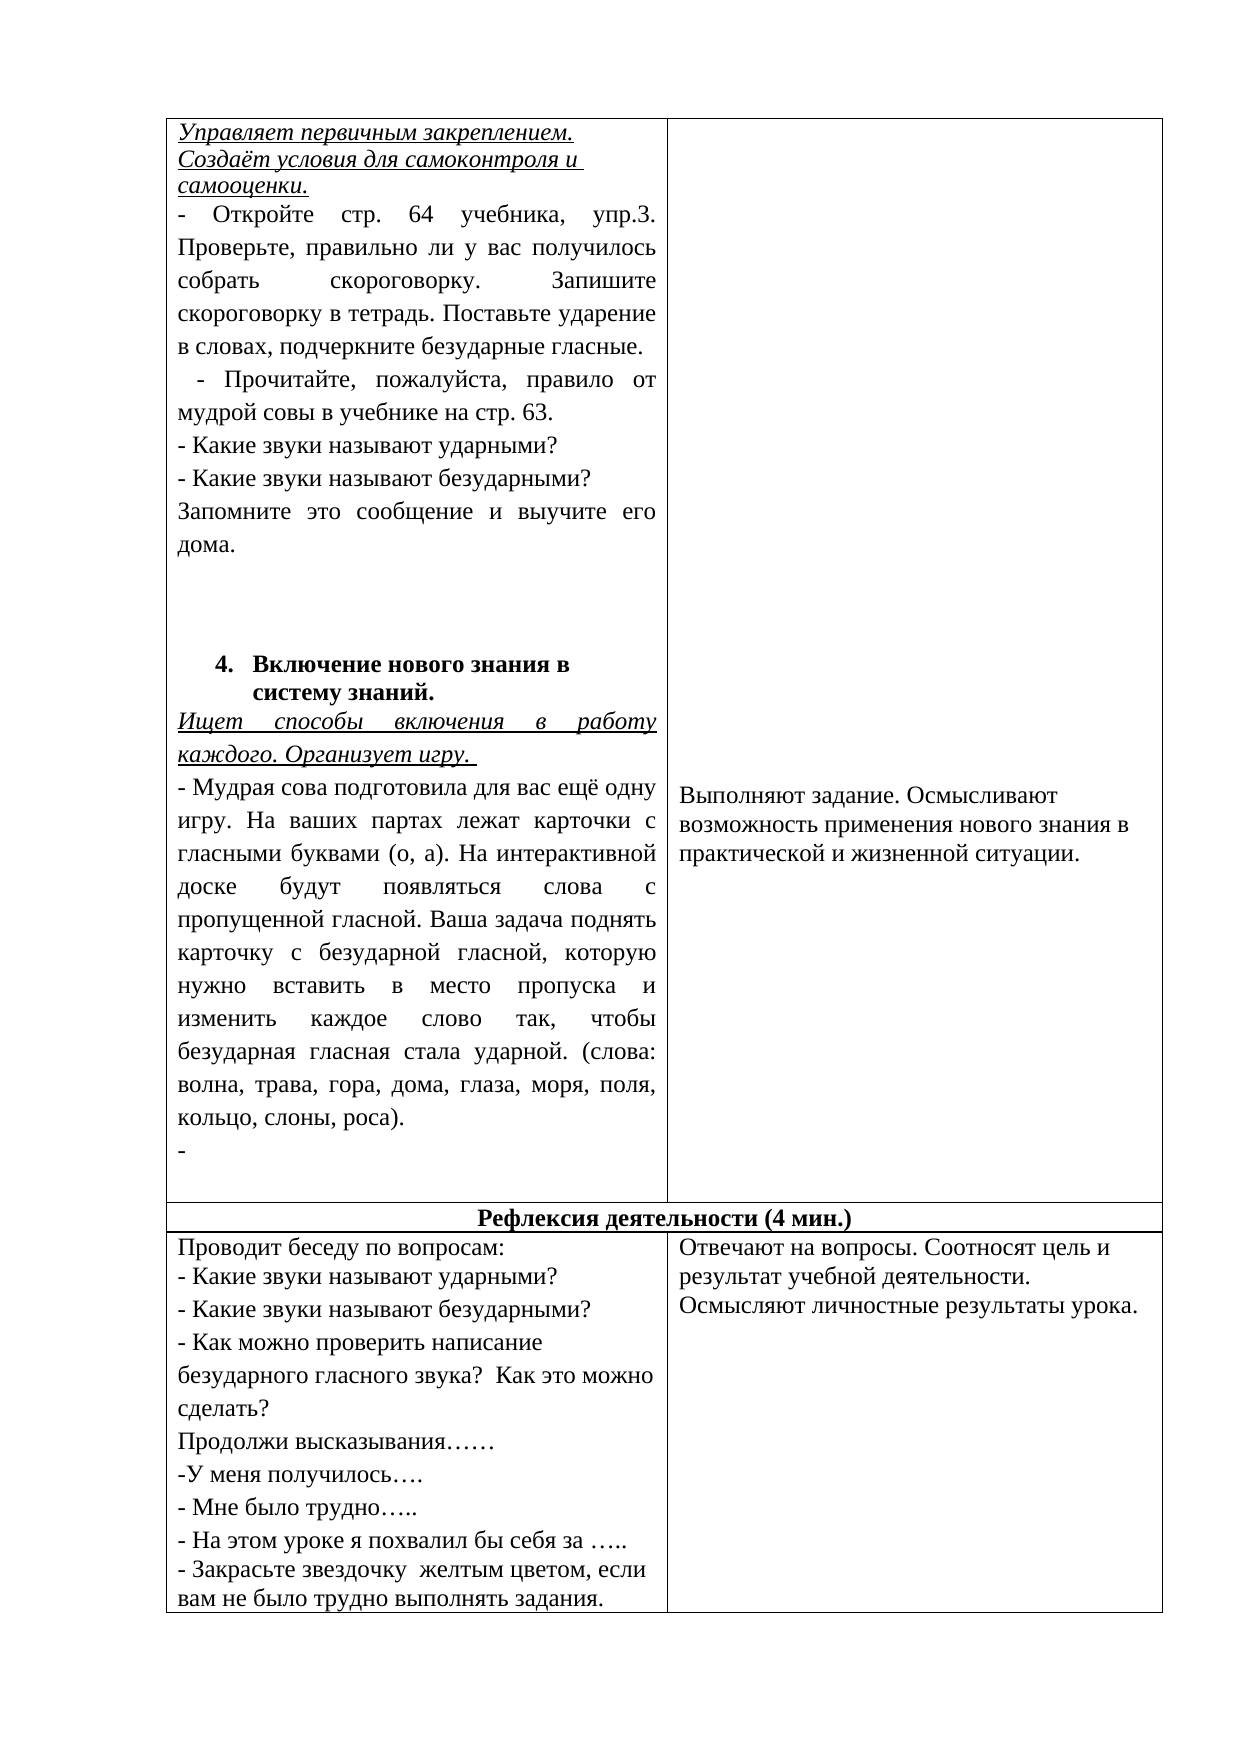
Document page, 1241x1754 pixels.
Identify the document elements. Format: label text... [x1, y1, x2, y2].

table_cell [668, 119, 1162, 1202]
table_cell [668, 1233, 1162, 1612]
table_cell Рефлексия деятельности (4 мин.) [167, 1203, 1162, 1231]
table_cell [167, 119, 667, 1202]
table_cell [167, 1233, 667, 1612]
